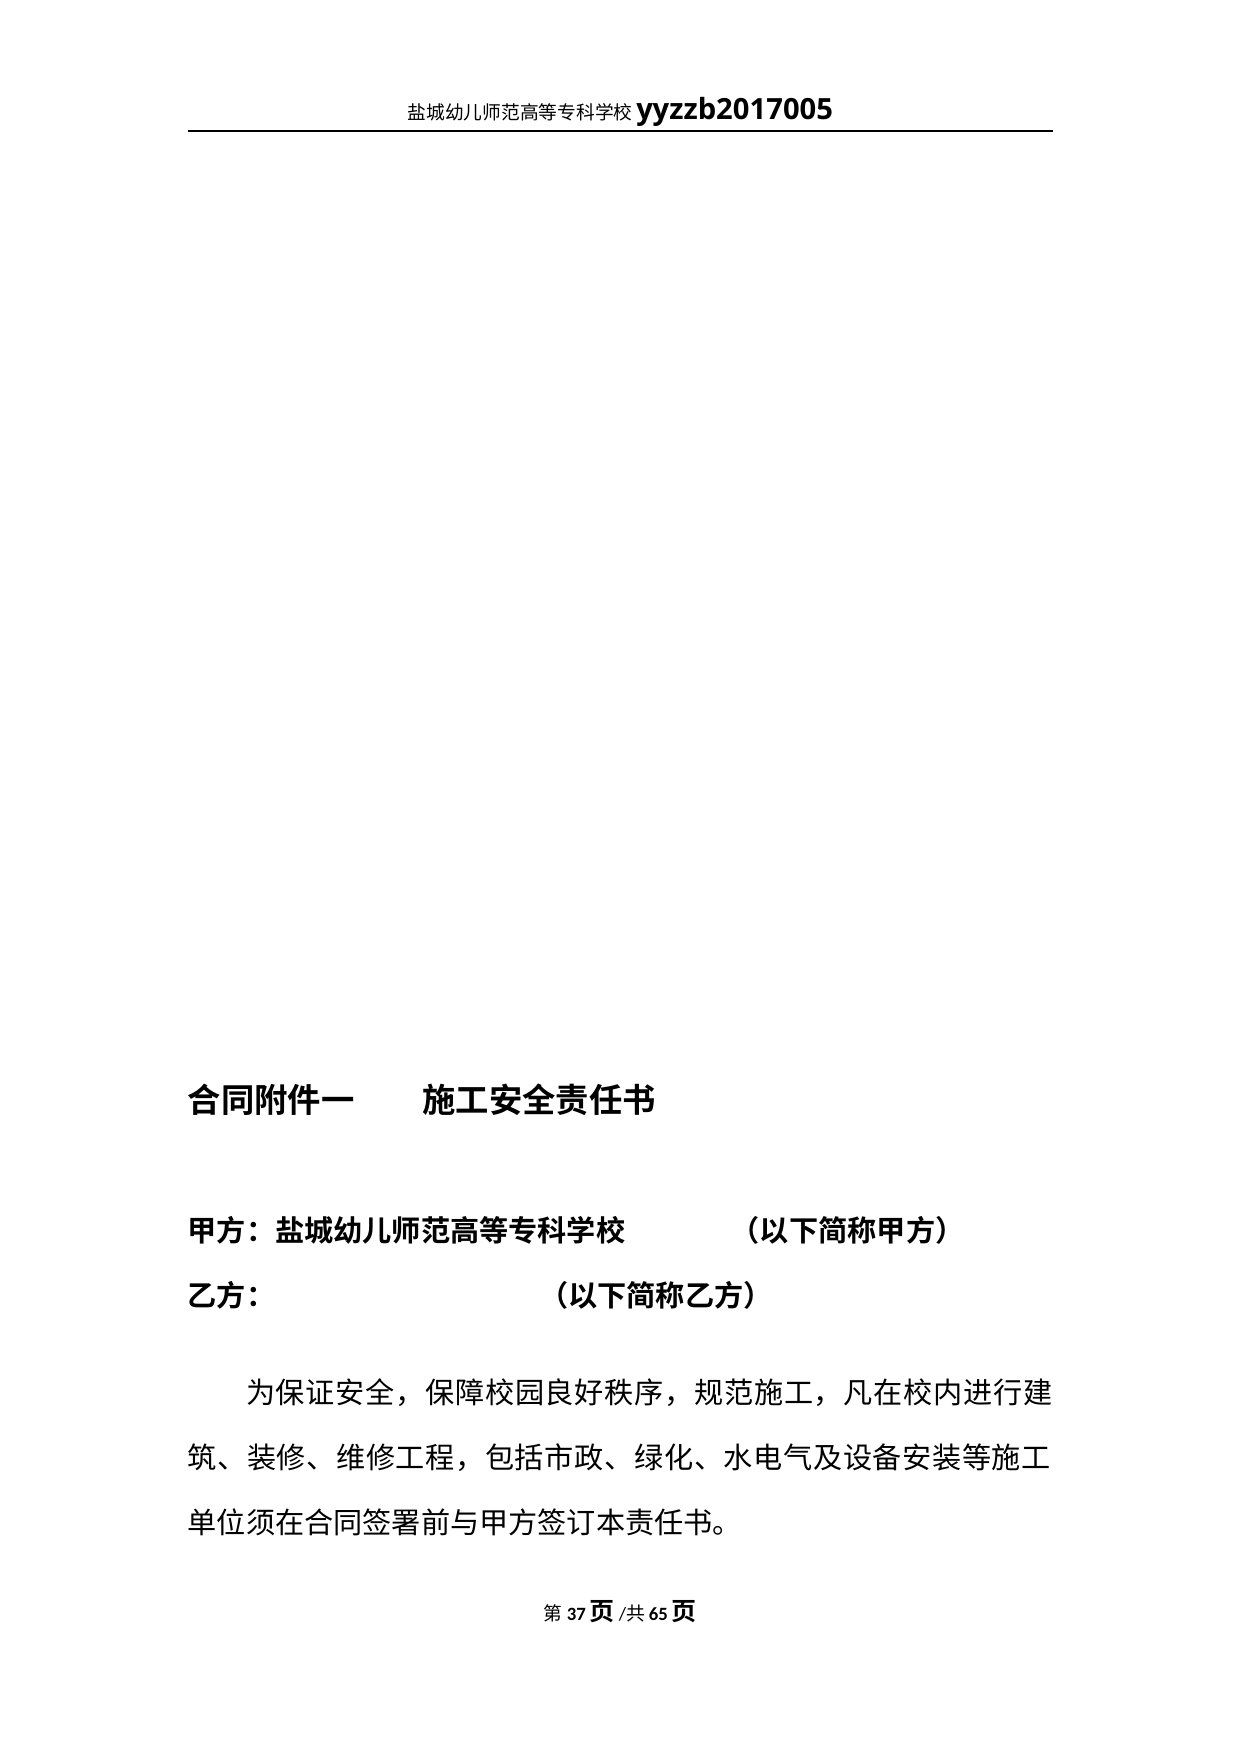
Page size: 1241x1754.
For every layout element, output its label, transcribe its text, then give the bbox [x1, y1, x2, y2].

text 合同附件一 施工安全责任书 [187, 1066, 1053, 1131]
text 为保证安全，保障校园良好秩序，规范施工，凡在校内进行建筑、装修、维修工程，包括市政、绿化、水电气及设备安装等施工单位须在合同签署前与甲方签订本责任书。 [187, 1358, 1053, 1553]
text 甲方：盐城幼儿师范高等专科学校 （以下简称甲方） [187, 1196, 1053, 1261]
text 乙方： （以下简称乙方） [187, 1261, 1053, 1326]
